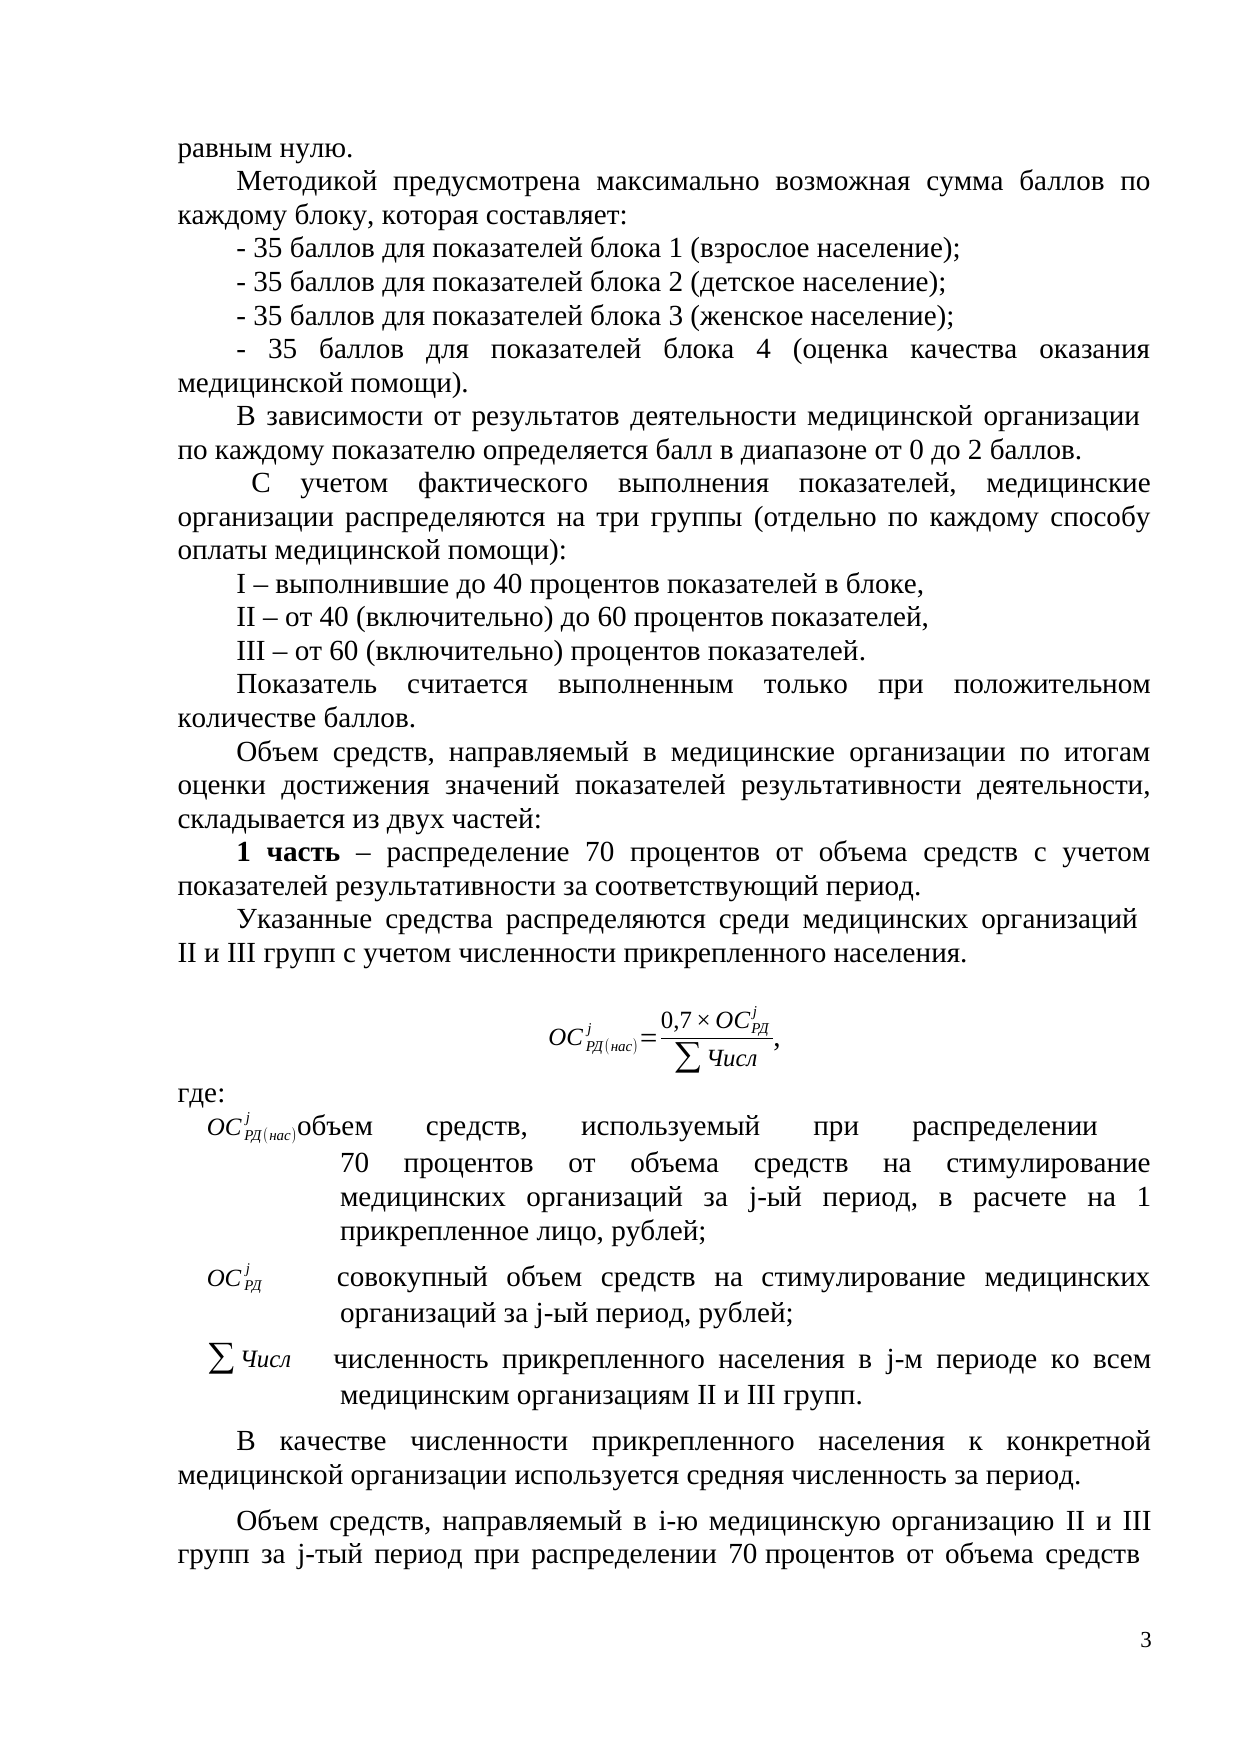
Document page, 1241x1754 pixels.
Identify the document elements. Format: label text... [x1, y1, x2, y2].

text где: [177, 1075, 1152, 1108]
text Методикой предусмотрена максимально возможная сумма баллов по каждому блоку, которая составляет: [177, 163, 1152, 231]
text II – от 40 (включительно) до 60 процентов показателей, [177, 599, 1152, 633]
text - 35 баллов для показателей блока 3 (женское население); [177, 298, 1152, 331]
text I – выполнившие до 40 процентов показателей в блоке, [177, 566, 1152, 599]
text Показатель считается выполненным только при положительном количестве баллов. [177, 667, 1152, 734]
text , [177, 1002, 1152, 1075]
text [177, 130, 1152, 163]
text С учетом фактического выполнения показателей, медицинские организации распределяются на три группы (отдельно по каждому способу оплаты медицинской помощи): [177, 465, 1152, 566]
text 1 часть – распределение 70 процентов от объема средств с учетом показателей результативности за соответствующий период. [177, 834, 1152, 901]
text - 35 баллов для показателей блока 4 (оценка качества оказания медицинской помощи). [177, 331, 1152, 398]
text В зависимости от результатов деятельности медицинской организации по каждому показателю определяется балл в диапазоне от 0 до 2 баллов. [177, 398, 1152, 465]
text совокупный объем средств на стимулирование медицинских организаций за j-ый период, рублей; [207, 1259, 1152, 1329]
text Объем средств, направляемый в медицинские организации по итогам оценки достижения значений показателей результативности деятельности, складывается из двух частей: [177, 734, 1152, 834]
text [177, 1503, 1152, 1570]
text - 35 баллов для показателей блока 1 (взрослое население); [177, 231, 1152, 264]
text - 35 баллов для показателей блока 2 (детское население); [177, 264, 1152, 298]
text В качестве численности прикрепленного населения к конкретной медицинской организации используется средняя численность за период. [177, 1423, 1152, 1490]
text III – от 60 (включительно) процентов показателей. [177, 633, 1152, 667]
text Указанные средства распределяются среди медицинских организаций II и III групп с учетом численности прикрепленного населения. [177, 901, 1152, 968]
text численность прикрепленного населения в j-м периоде ко всем медицинским организациям II и III групп. [207, 1341, 1152, 1411]
text объем средств, используемый при распределении 70 процентов от объема средств на стимулирование медицинских организаций за j-ый период, в расчете на 1 прикрепленное лицо, рублей; [207, 1108, 1152, 1246]
